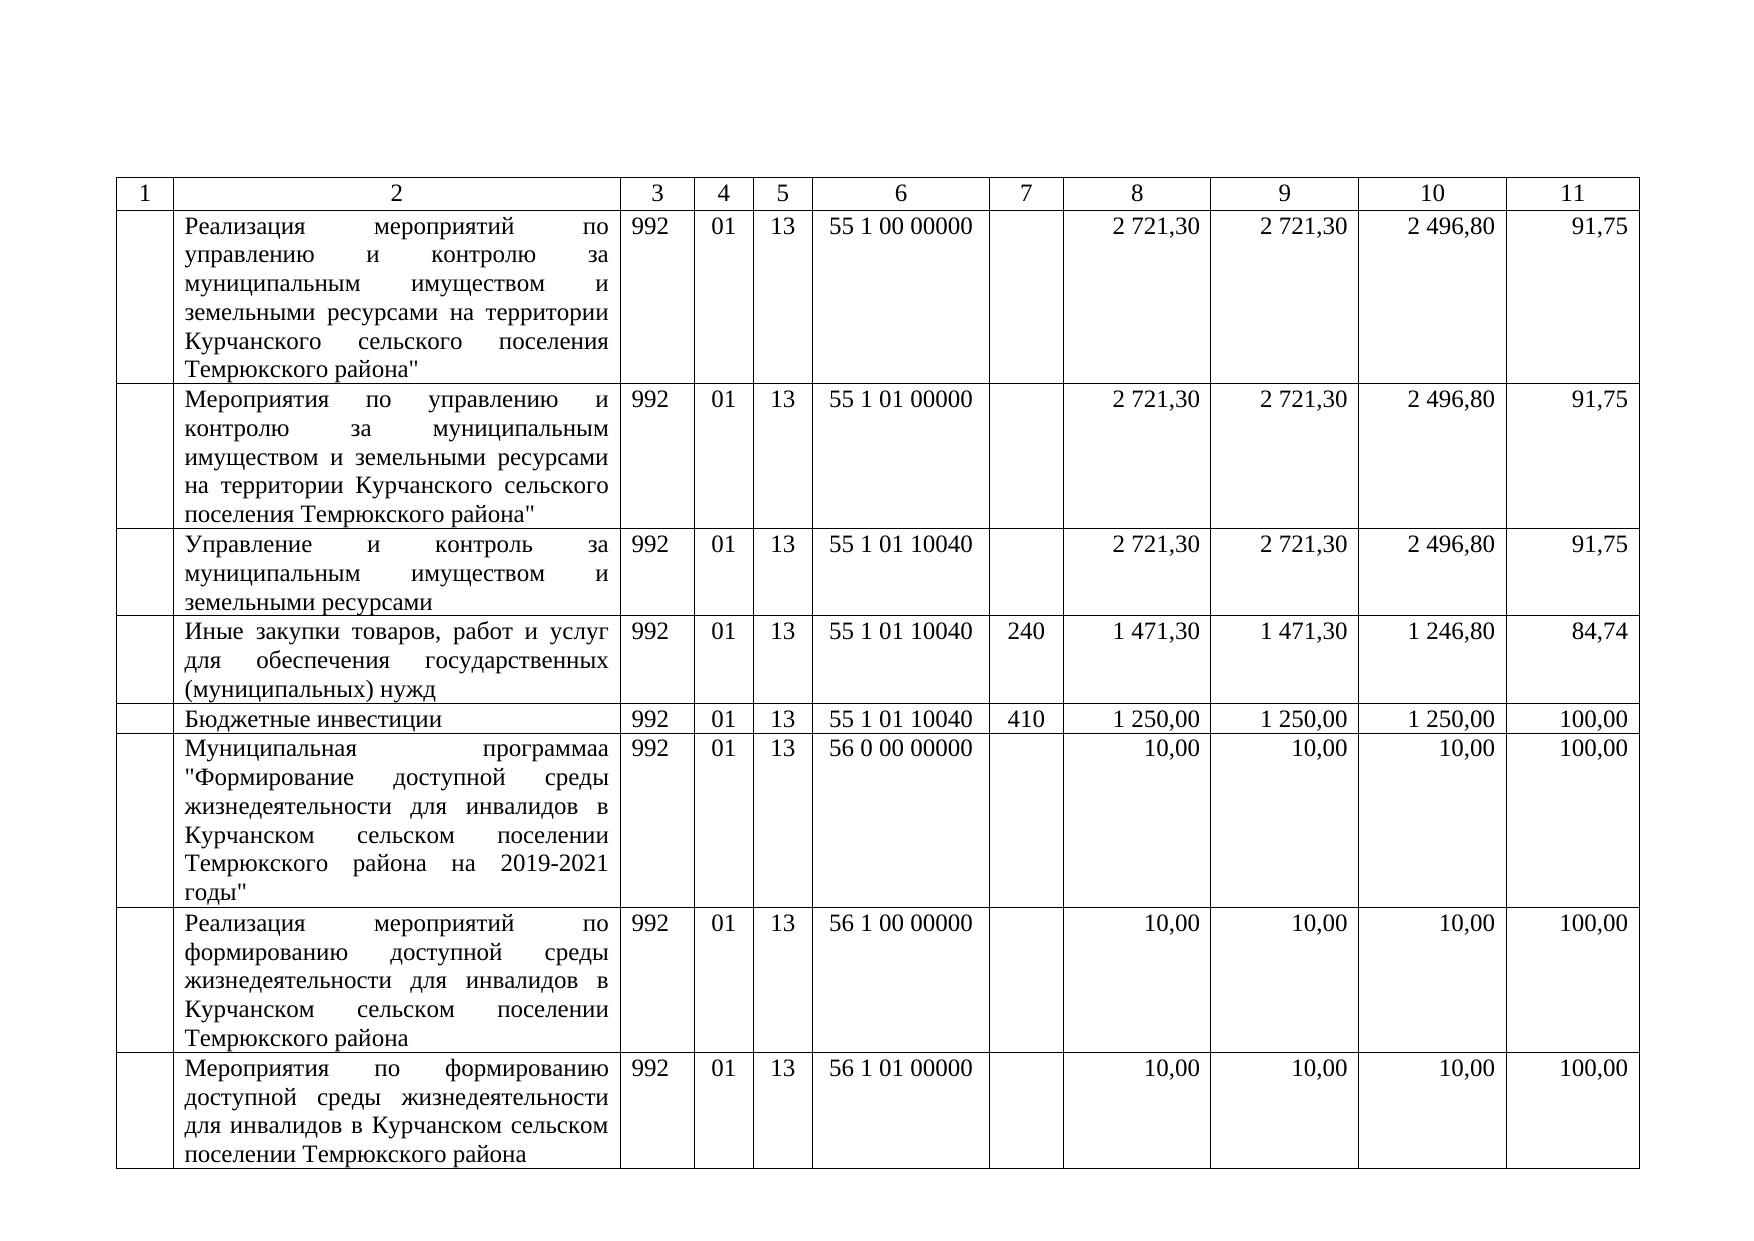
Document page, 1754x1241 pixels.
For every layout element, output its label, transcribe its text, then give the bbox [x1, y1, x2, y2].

table_cell 01 [695, 384, 753, 528]
table_cell 10,00 [1211, 734, 1358, 907]
table_cell 9 [1211, 178, 1358, 210]
table_cell 1 471,30 [1211, 616, 1358, 703]
table_cell 5 [754, 178, 812, 210]
table_cell 13 [754, 616, 812, 703]
table_cell [990, 734, 1063, 907]
table_cell 3 [621, 178, 694, 210]
table_cell 2 721,30 [1211, 211, 1358, 383]
table_cell 2 721,30 [1064, 211, 1210, 383]
table_cell 10,00 [1064, 908, 1210, 1052]
table_cell 2 721,30 [1064, 384, 1210, 528]
table_cell 1 250,00 [1064, 704, 1210, 732]
table_cell 100,00 [1507, 704, 1639, 732]
table_cell Бюджетные инвестиции [174, 704, 620, 732]
table_cell 992 [621, 734, 694, 907]
table_cell 55 1 01 10040 [813, 704, 989, 732]
table_cell 992 [621, 211, 694, 383]
table_cell [117, 211, 173, 383]
table_cell 1 471,30 [1064, 616, 1210, 703]
table_cell 55 1 00 00000 [813, 211, 989, 383]
table_cell Иные закупки товаров, работ и услуг для обеспечения государственных (муниципальных) нужд [174, 616, 620, 703]
table_cell 4 [695, 178, 753, 210]
table_cell 992 [621, 704, 694, 732]
table_cell 13 [754, 211, 812, 383]
table_cell 84,74 [1507, 616, 1639, 703]
table_cell [990, 529, 1063, 615]
table_cell 2 [174, 178, 620, 210]
table_cell [990, 211, 1063, 383]
table_cell 1 250,00 [1211, 704, 1358, 732]
table_cell 56 1 01 00000 [813, 1053, 989, 1168]
table_cell 13 [754, 704, 812, 732]
table_cell 01 [695, 616, 753, 703]
table_cell 01 [695, 734, 753, 907]
table_cell 11 [1507, 178, 1639, 210]
table_cell Управление и контроль за муниципальным имуществом и земельными ресурсами [174, 529, 620, 615]
table_cell [117, 384, 173, 528]
table_cell [990, 908, 1063, 1052]
table_cell Муниципальная программаа "Формирование доступной среды жизнедеятельности для инвалидов в Курчанском сельском поселении Темрюкского района на 2019-2021 годы" [174, 734, 620, 907]
table_cell 01 [695, 908, 753, 1052]
table_cell 01 [695, 1053, 753, 1168]
table_cell 410 [990, 704, 1063, 732]
table_cell [117, 734, 173, 907]
table_cell 992 [621, 529, 694, 615]
table_cell 55 1 01 10040 [813, 529, 989, 615]
table_cell 55 1 01 10040 [813, 616, 989, 703]
table_cell 13 [754, 1053, 812, 1168]
table_cell 91,75 [1507, 384, 1639, 528]
table_cell Мероприятия по формированию доступной среды жизнедеятельности для инвалидов в Курчанском сельском поселении Темрюкского района [174, 1053, 620, 1168]
table_cell 8 [1064, 178, 1210, 210]
table_cell 1 250,00 [1359, 704, 1506, 732]
table_cell 13 [754, 908, 812, 1052]
table_cell 13 [754, 529, 812, 615]
table_cell [117, 1053, 173, 1168]
table_cell 2 721,30 [1211, 384, 1358, 528]
table_cell 100,00 [1507, 908, 1639, 1052]
table_cell 992 [621, 616, 694, 703]
table_cell 1 246,80 [1359, 616, 1506, 703]
table_cell 13 [754, 384, 812, 528]
table_cell 1 [117, 178, 173, 210]
table_cell [990, 1053, 1063, 1168]
table_cell 2 496,80 [1359, 211, 1506, 383]
table_cell 01 [695, 529, 753, 615]
table_cell 100,00 [1507, 1053, 1639, 1168]
table_cell 992 [621, 384, 694, 528]
table_cell Реализация мероприятий по управлению и контролю за муниципальным имуществом и земельными ресурсами на территории Курчанского сельского поселения Темрюкского района" [174, 211, 620, 383]
table_cell 2 496,80 [1359, 529, 1506, 615]
table_cell 10,00 [1359, 1053, 1506, 1168]
table_cell 10,00 [1359, 908, 1506, 1052]
table_cell 992 [621, 908, 694, 1052]
table_cell 10,00 [1211, 1053, 1358, 1168]
table_cell [117, 529, 173, 615]
table_cell [117, 616, 173, 703]
table_cell 91,75 [1507, 211, 1639, 383]
table_cell 240 [990, 616, 1063, 703]
table_cell 7 [990, 178, 1063, 210]
table_cell [117, 908, 173, 1052]
table_cell 01 [695, 211, 753, 383]
table_cell 6 [813, 178, 989, 210]
table_cell Мероприятия по управлению и контролю за муниципальным имуществом и земельными ресурсами на территории Курчанского сельского поселения Темрюкского района" [174, 384, 620, 528]
table_cell 13 [754, 734, 812, 907]
table_cell 2 721,30 [1211, 529, 1358, 615]
table_cell 10,00 [1359, 734, 1506, 907]
table_cell 100,00 [1507, 734, 1639, 907]
table_cell 10,00 [1211, 908, 1358, 1052]
table_cell 10,00 [1064, 734, 1210, 907]
table_cell 2 721,30 [1064, 529, 1210, 615]
table_cell 56 0 00 00000 [813, 734, 989, 907]
table_cell 10,00 [1064, 1053, 1210, 1168]
table_cell Реализация мероприятий по формированию доступной среды жизнедеятельности для инвалидов в Курчанском сельском поселении Темрюкского района [174, 908, 620, 1052]
table_cell 55 1 01 00000 [813, 384, 989, 528]
table_cell 91,75 [1507, 529, 1639, 615]
table_cell 2 496,80 [1359, 384, 1506, 528]
table_cell 56 1 00 00000 [813, 908, 989, 1052]
table_cell 01 [695, 704, 753, 732]
table_cell 10 [1359, 178, 1506, 210]
table_cell 992 [621, 1053, 694, 1168]
table_cell [990, 384, 1063, 528]
table_cell [117, 704, 173, 732]
